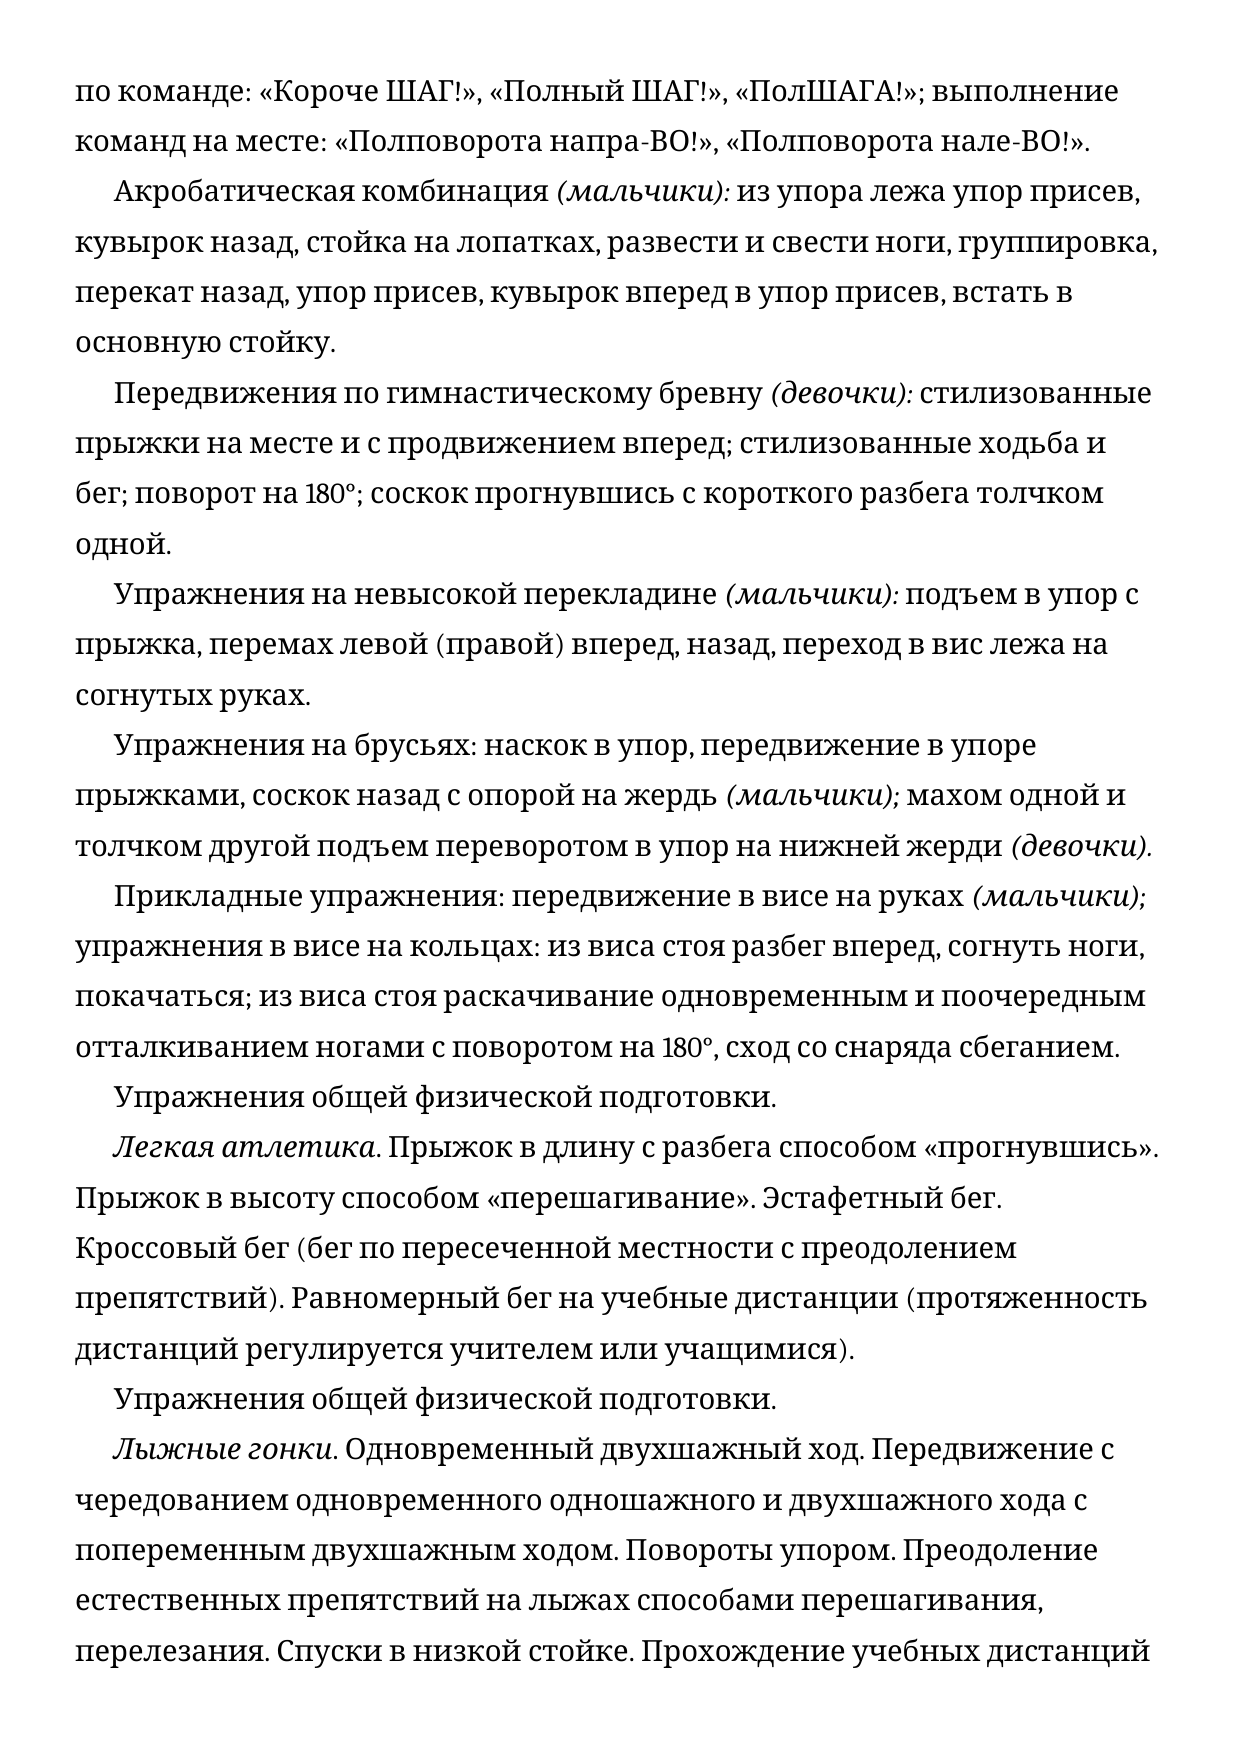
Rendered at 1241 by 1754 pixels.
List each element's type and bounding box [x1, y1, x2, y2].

text [75, 75, 1165, 1668]
